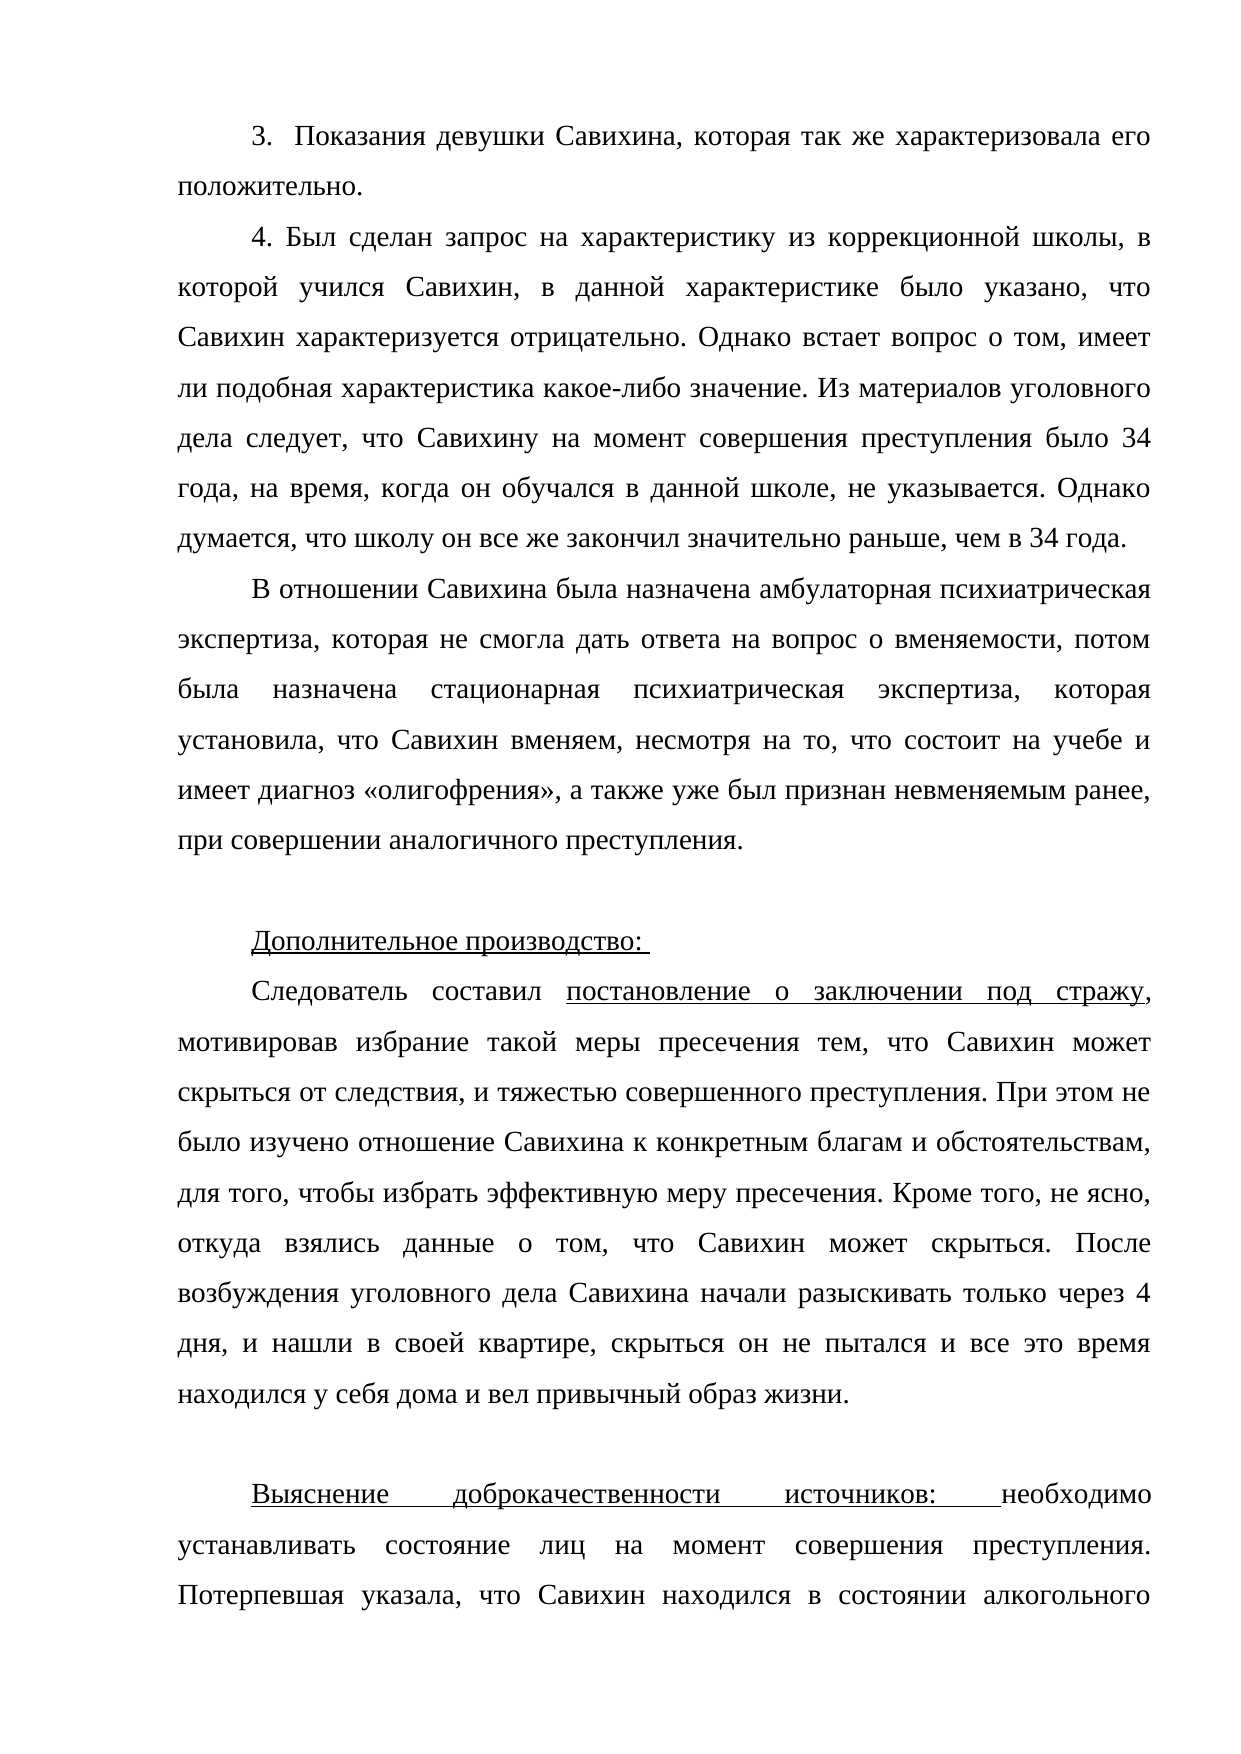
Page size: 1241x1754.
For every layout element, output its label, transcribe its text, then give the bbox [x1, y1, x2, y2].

text Дополнительное производство: [177, 923, 1152, 957]
text В отношении Савихина была назначена амбулаторная психиатрическая экспертиза, которая не смогла дать ответа на вопрос о вменяемости, потом была назначена стационарная психиатрическая экспертиза, которая установила, что Савихин вменяем, несмотря на то, что состоит на учебе и имеет диагноз «олигофрения», а также уже был признан невменяемым ранее, при совершении аналогичного преступления. [177, 571, 1152, 856]
text Следователь составил постановление о заключении под стражу, мотивировав избрание такой меры пресечения тем, что Савихин может скрыться от следствия, и тяжестью совершенного преступления. При этом не было изучено отношение Савихина к конкретным благам и обстоятельствам, для того, чтобы избрать эффективную меру пресечения. Кроме того, не ясно, откуда взялись данные о том, что Савихин может скрыться. После возбуждения уголовного дела Савихина начали разыскивать только через 4 дня, и нашли в своей квартире, скрыться он не пытался и все это время находился у себя дома и вел привычный образ жизни. [177, 973, 1152, 1409]
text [177, 1477, 1152, 1611]
text 4. Был сделан запрос на характеристику из коррекционной школы, в которой учился Савихин, в данной характеристике было указано, что Савихин характеризуется отрицательно. Однако встает вопрос о том, имеет ли подобная характеристика какое-либо значение. Из материалов уголовного дела следует, что Савихину на момент совершения преступления было 34 года, на время, когда он обучался в данной школе, не указывается. Однако думается, что школу он все же закончил значительно раньше, чем в 34 года. [177, 219, 1152, 554]
text 3. Показания девушки Савихина, которая так же характеризовала его положительно. [177, 118, 1152, 202]
